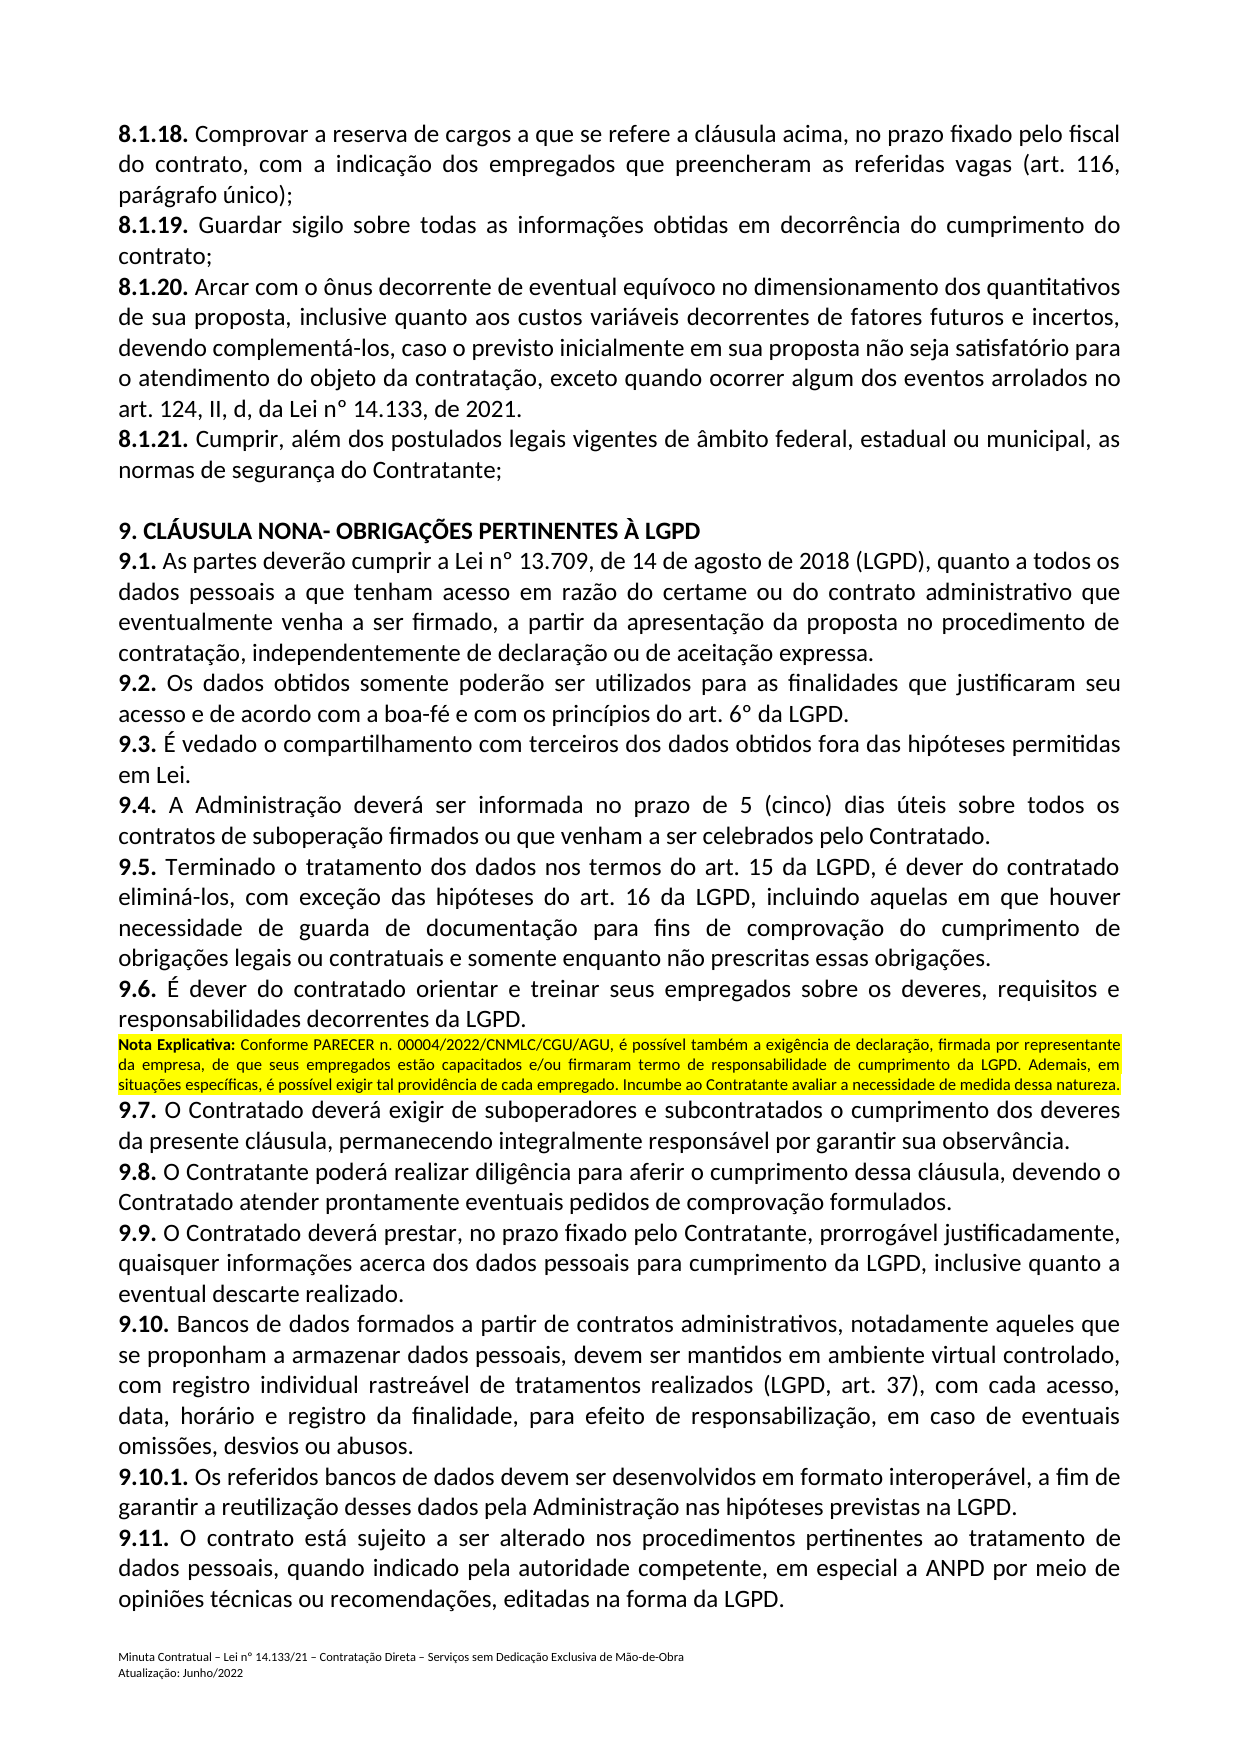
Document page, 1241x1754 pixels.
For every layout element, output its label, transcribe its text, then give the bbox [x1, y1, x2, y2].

text 9.6. É dever do contratado orientar e treinar seus empregados sobre os deveres, requisitos e responsabilidades decorrentes da LGPD. [118, 973, 1122, 1034]
text 9.11. O contrato está sujeito a ser alterado nos procedimentos pertinentes ao tratamento de dados pessoais, quando indicado pela autoridade competente, em especial a ANPD por meio de opiniões técnicas ou recomendações, editadas na forma da LGPD. [118, 1522, 1122, 1613]
text 8.1.21. Cumprir, além dos postulados legais vigentes de âmbito federal, estadual ou municipal, as normas de segurança do Contratante; [118, 423, 1122, 484]
text 9.5. Terminado o tratamento dos dados nos termos do art. 15 da LGPD, é dever do contratado eliminá-los, com exceção das hipóteses do art. 16 da LGPD, incluindo aquelas em que houver necessidade de guarda de documentação para fins de comprovação do cumprimento de obrigações legais ou contratuais e somente enquanto não prescritas essas obrigações. [118, 851, 1122, 973]
text 8.1.18. Comprovar a reserva de cargos a que se refere a cláusula acima, no prazo fixado pelo fiscal do contrato, com a indicação dos empregados que preencheram as referidas vagas (art. 116, parágrafo único); [118, 118, 1122, 210]
text 9.2. Os dados obtidos somente poderão ser utilizados para as finalidades que justificaram seu acesso e de acordo com a boa-fé e com os princípios do art. 6º da LGPD. [118, 667, 1122, 728]
text 9.3. É vedado o compartilhamento com terceiros dos dados obtidos fora das hipóteses permitidas em Lei. [118, 728, 1122, 789]
text 9.4. A Administração deverá ser informada no prazo de 5 (cinco) dias úteis sobre todos os contratos de suboperação firmados ou que venham a ser celebrados pelo Contratado. [118, 789, 1122, 851]
list 9. CLÁUSULA NONA- OBRIGAÇÕES PERTINENTES À LGPD [118, 515, 1122, 545]
text 9.7. O Contratado deverá exigir de suboperadores e subcontratados o cumprimento dos deveres da presente cláusula, permanecendo integralmente responsável por garantir sua observância. [118, 1095, 1122, 1156]
text 9.9. O Contratado deverá prestar, no prazo fixado pelo Contratante, prorrogável justificadamente, quaisquer informações acerca dos dados pessoais para cumprimento da LGPD, inclusive quanto a eventual descarte realizado. [118, 1217, 1122, 1308]
text 8.1.20. Arcar com o ônus decorrente de eventual equívoco no dimensionamento dos quantitativos de sua proposta, inclusive quanto aos custos variáveis decorrentes de fatores futuros e incertos, devendo complementá-los, caso o previsto inicialmente em sua proposta não seja satisfatório para o atendimento do objeto da contratação, exceto quando ocorrer algum dos eventos arrolados no art. 124, II, d, da Lei nº 14.133, de 2021. [118, 271, 1122, 423]
text 9.10.1. Os referidos bancos de dados devem ser desenvolvidos em formato interoperável, a fim de garantir a reutilização desses dados pela Administração nas hipóteses previstas na LGPD. [118, 1461, 1122, 1522]
text 9.8. O Contratante poderá realizar diligência para aferir o cumprimento dessa cláusula, devendo o Contratado atender prontamente eventuais pedidos de comprovação formulados. [118, 1156, 1122, 1217]
text 9.10. Bancos de dados formados a partir de contratos administrativos, notadamente aqueles que se proponham a armazenar dados pessoais, devem ser mantidos em ambiente virtual controlado, com registro individual rastreável de tratamentos realizados (LGPD, art. 37), com cada acesso, data, horário e registro da finalidade, para efeito de responsabilização, em caso de eventuais omissões, desvios ou abusos. [118, 1308, 1122, 1461]
text 9.1. As partes deverão cumprir a Lei nº 13.709, de 14 de agosto de 2018 (LGPD), quanto a todos os dados pessoais a que tenham acesso em razão do certame ou do contrato administrativo que eventualmente venha a ser firmado, a partir da apresentação da proposta no procedimento de contratação, independentemente de declaração ou de aceitação expressa. [118, 545, 1122, 667]
text 8.1.19. Guardar sigilo sobre todas as informações obtidas em decorrência do cumprimento do contrato; [118, 210, 1122, 271]
